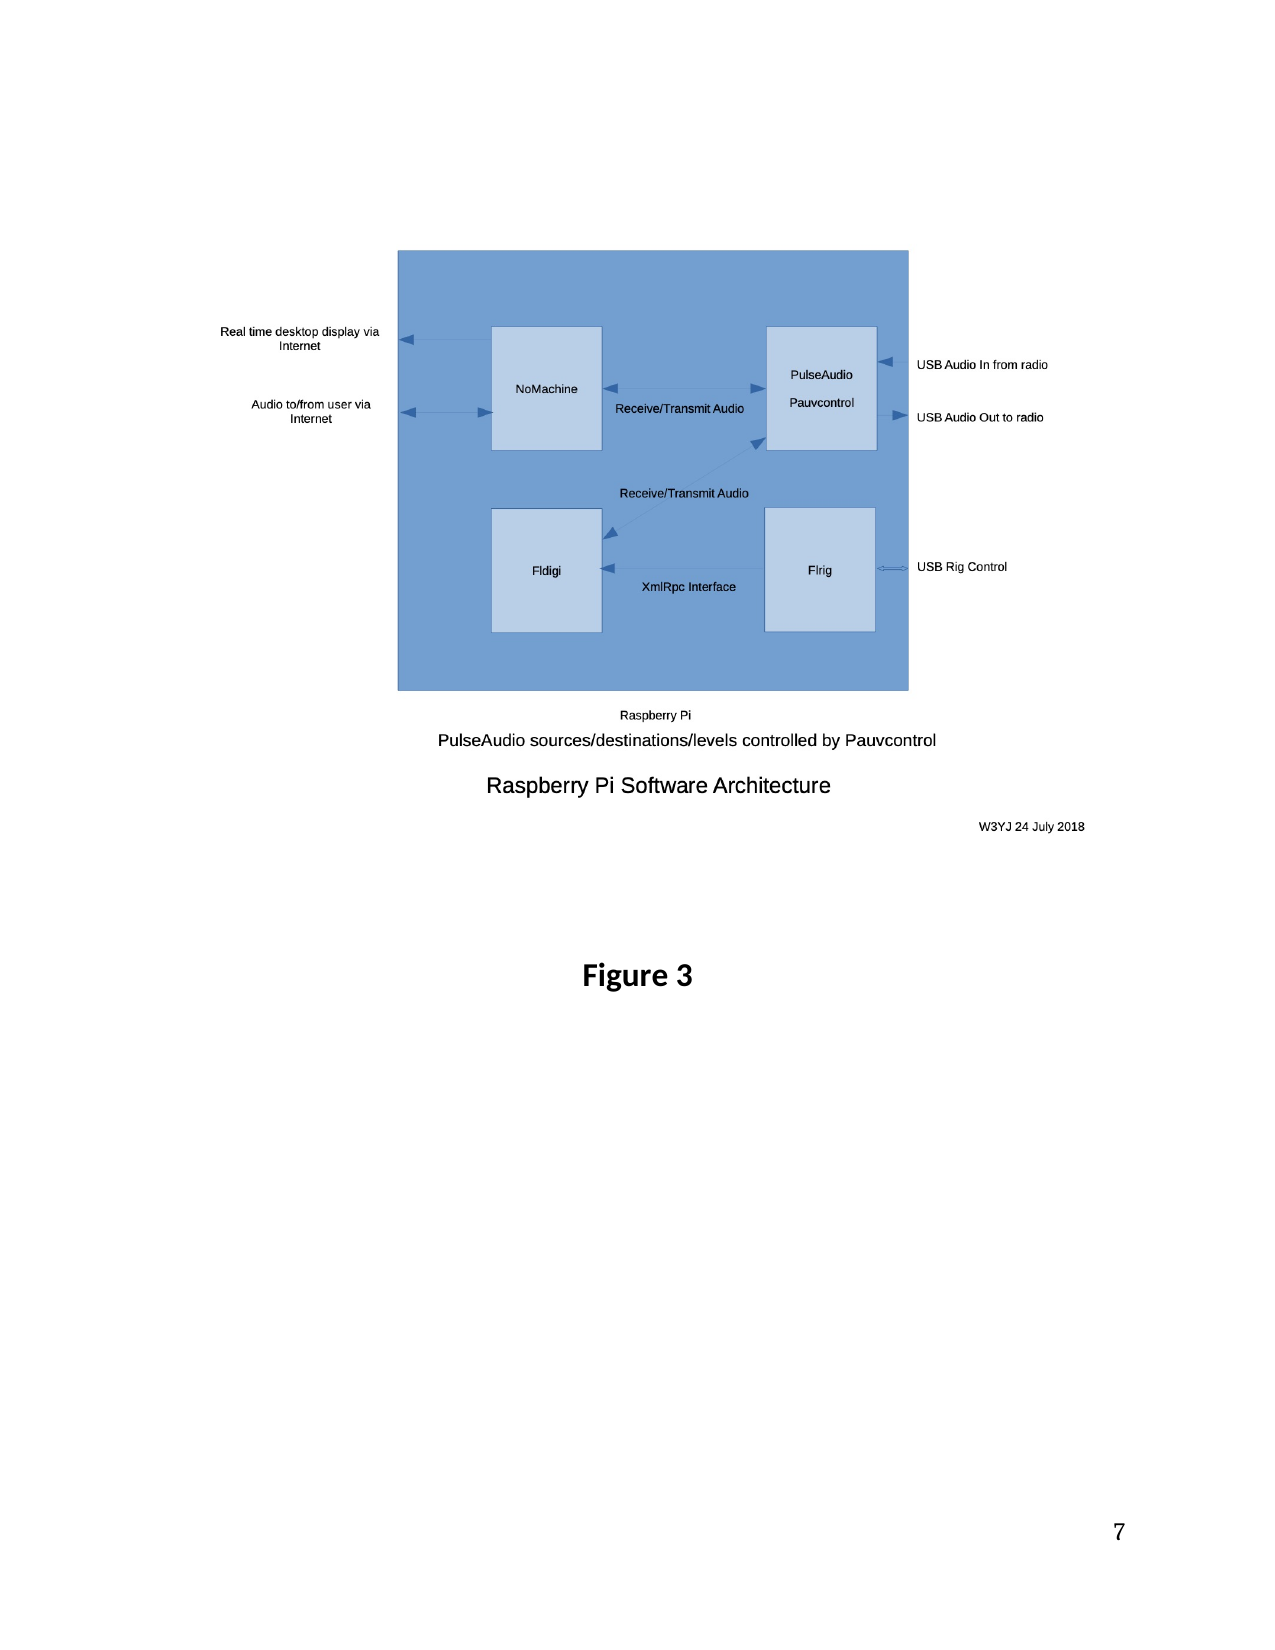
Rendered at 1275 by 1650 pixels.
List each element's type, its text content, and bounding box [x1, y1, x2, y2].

picture [150, 150, 1125, 904]
subtitle Figure 3 [150, 954, 1125, 994]
